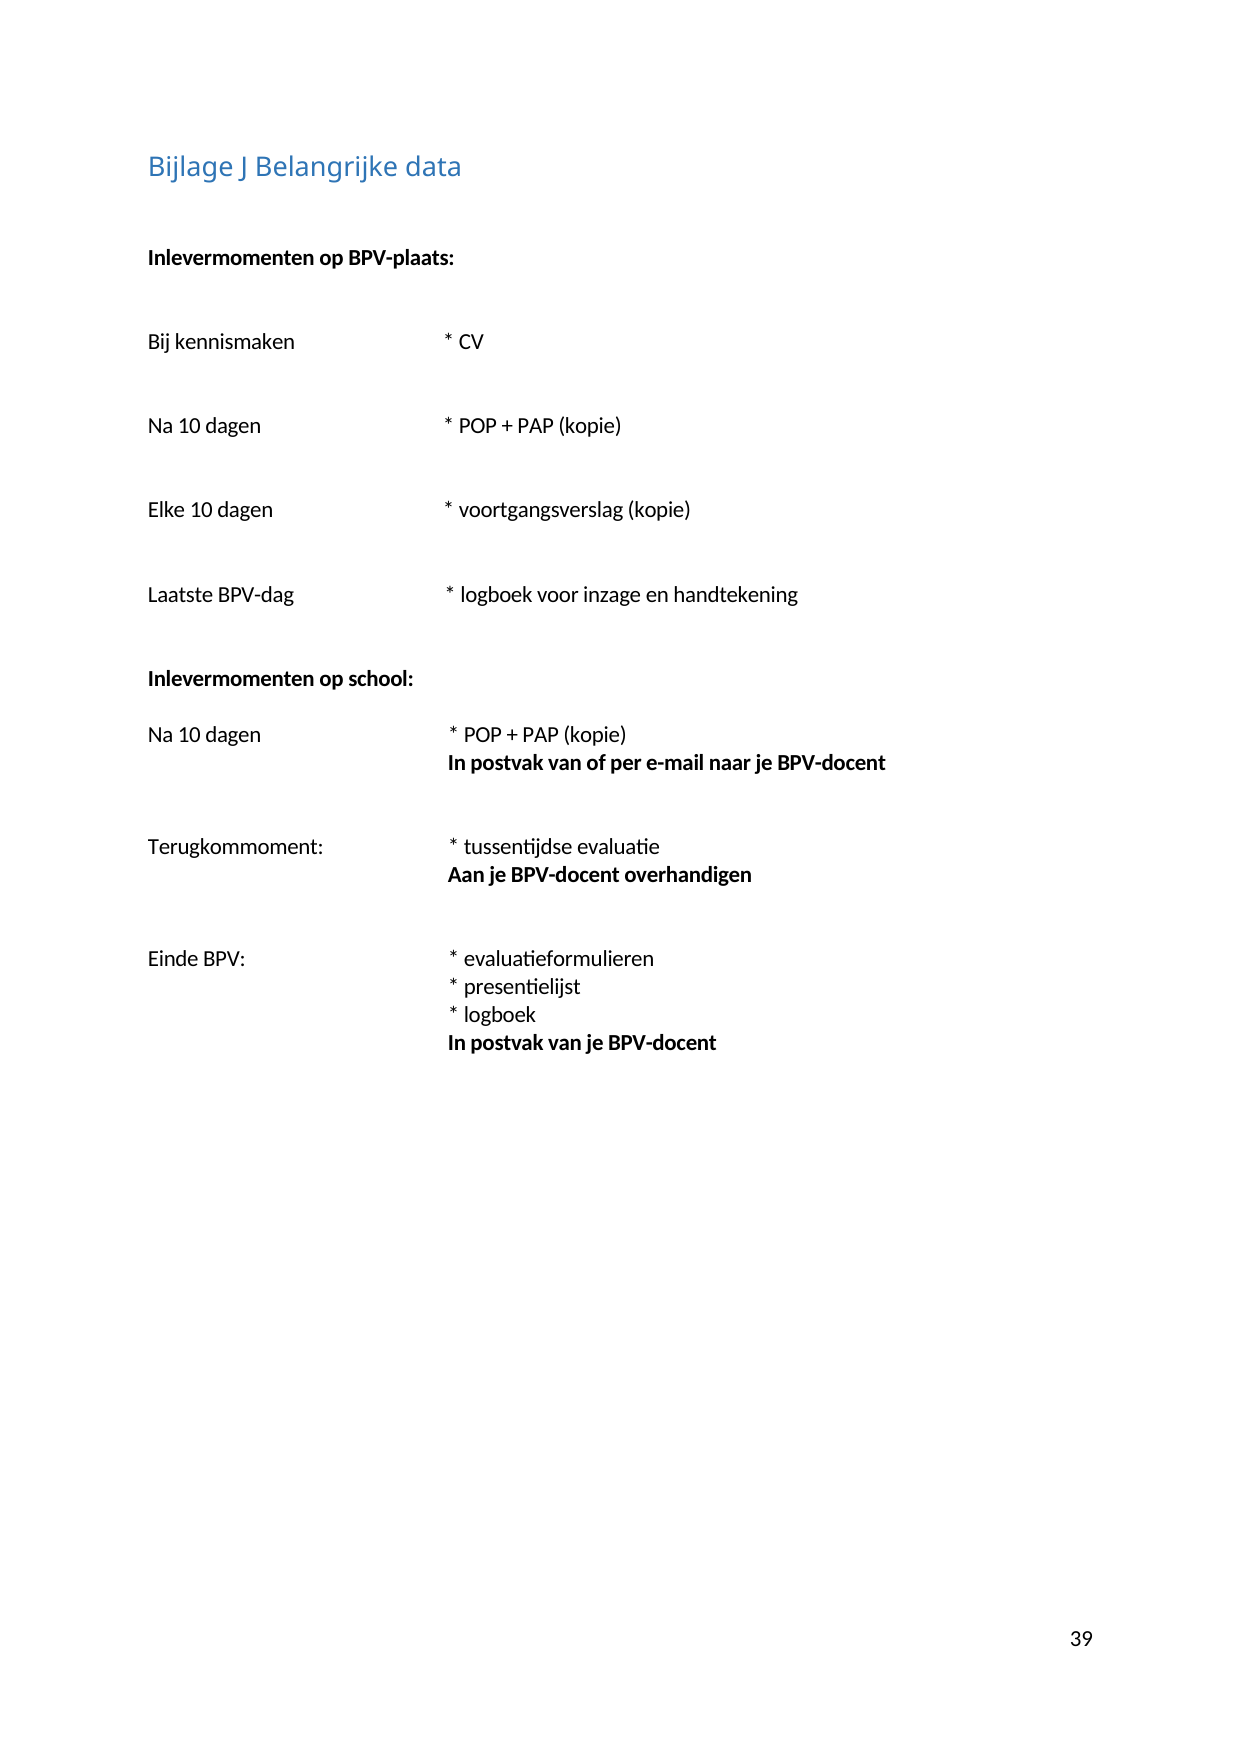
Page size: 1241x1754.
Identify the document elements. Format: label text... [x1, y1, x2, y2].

text * logboek [148, 1000, 1093, 1028]
text Bij kennismaken * CV [148, 327, 1093, 356]
text Na 10 dagen * POP + PAP (kopie) [148, 412, 1093, 439]
text Elke 10 dagen * voortgangsverslag (kopie) [148, 496, 1093, 524]
text In postvak van je BPV-docent [148, 1028, 1093, 1056]
subtitle Bijlage J Belangrijke data [148, 148, 1093, 184]
text * presentielijst [148, 972, 1093, 1000]
text Na 10 dagen * POP + PAP (kopie) [67, 720, 1093, 748]
text Einde BPV: * evaluatieformulieren [148, 944, 1093, 972]
text In postvak van of per e-mail naar je BPV-docent [148, 748, 1093, 776]
text Terugkommoment: * tussentijdse evaluatie [148, 832, 1093, 860]
text Inlevermomenten op school: [148, 664, 1093, 692]
text Aan je BPV-docent overhandigen [148, 860, 1093, 888]
text Inlevermomenten op BPV-plaats: [148, 243, 1093, 271]
text Laatste BPV-dag * logboek voor inzage en handtekening [148, 580, 1093, 608]
